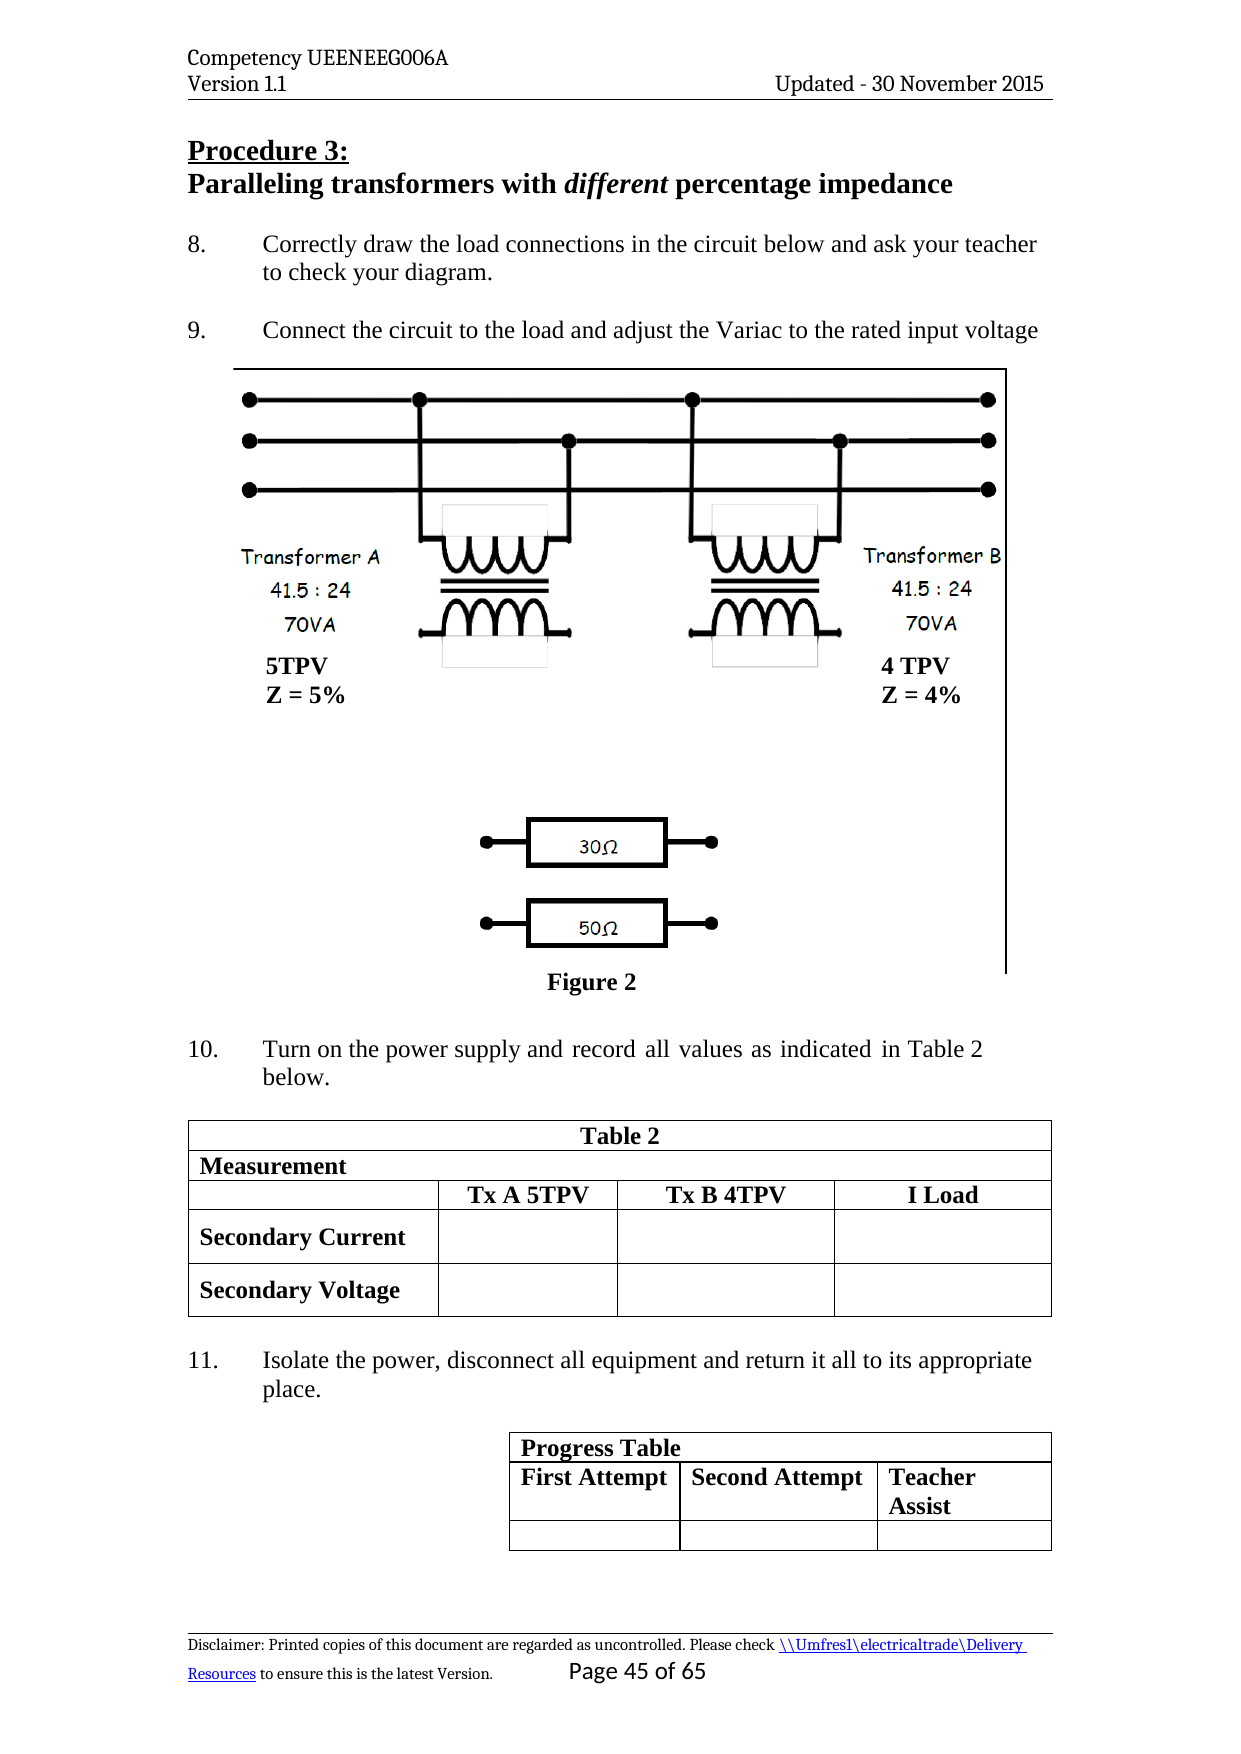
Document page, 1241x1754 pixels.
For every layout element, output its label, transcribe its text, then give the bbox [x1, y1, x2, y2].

subtitle Paralleling transformers with different percentage impedance [187, 166, 1053, 200]
list Turn on the power supply and record all values as indicated in Table 2 below. [187, 1034, 1053, 1091]
table_header Table 2 [189, 1121, 1051, 1150]
table_cell [618, 1264, 834, 1316]
table_cell [439, 1210, 617, 1262]
subtitle Procedure 3: [187, 133, 1055, 166]
table_cell Measurement [189, 1151, 1051, 1179]
table_cell [835, 1264, 1051, 1316]
list Connect the circuit to the load and adjust the Variac to the rated input voltage [187, 315, 1053, 344]
table_cell Teacher Assist [878, 1463, 1051, 1520]
table_header Progress Table [510, 1433, 1051, 1461]
list Correctly draw the load connections in the circuit below and ask your teacher to check your diagram. [187, 229, 1053, 286]
table_cell First Attempt [510, 1463, 679, 1520]
table_cell Secondary Current [189, 1210, 438, 1262]
table_cell [510, 1521, 679, 1550]
table_cell [681, 1521, 877, 1550]
table_cell [835, 1210, 1051, 1262]
table_cell [618, 1210, 834, 1262]
table_cell I Load [835, 1181, 1051, 1209]
table_cell Tx A 5TPV [439, 1181, 617, 1209]
table_cell Second Attempt [681, 1463, 877, 1520]
list Isolate the power, disconnect all equipment and return it all to its appropriate place. [187, 1345, 1053, 1403]
picture [233, 368, 1007, 974]
table_cell [439, 1264, 617, 1316]
table_cell [878, 1521, 1051, 1550]
table_cell [189, 1181, 438, 1209]
table_cell Tx B 4TPV [618, 1181, 834, 1209]
table_cell Secondary Voltage [189, 1264, 438, 1316]
